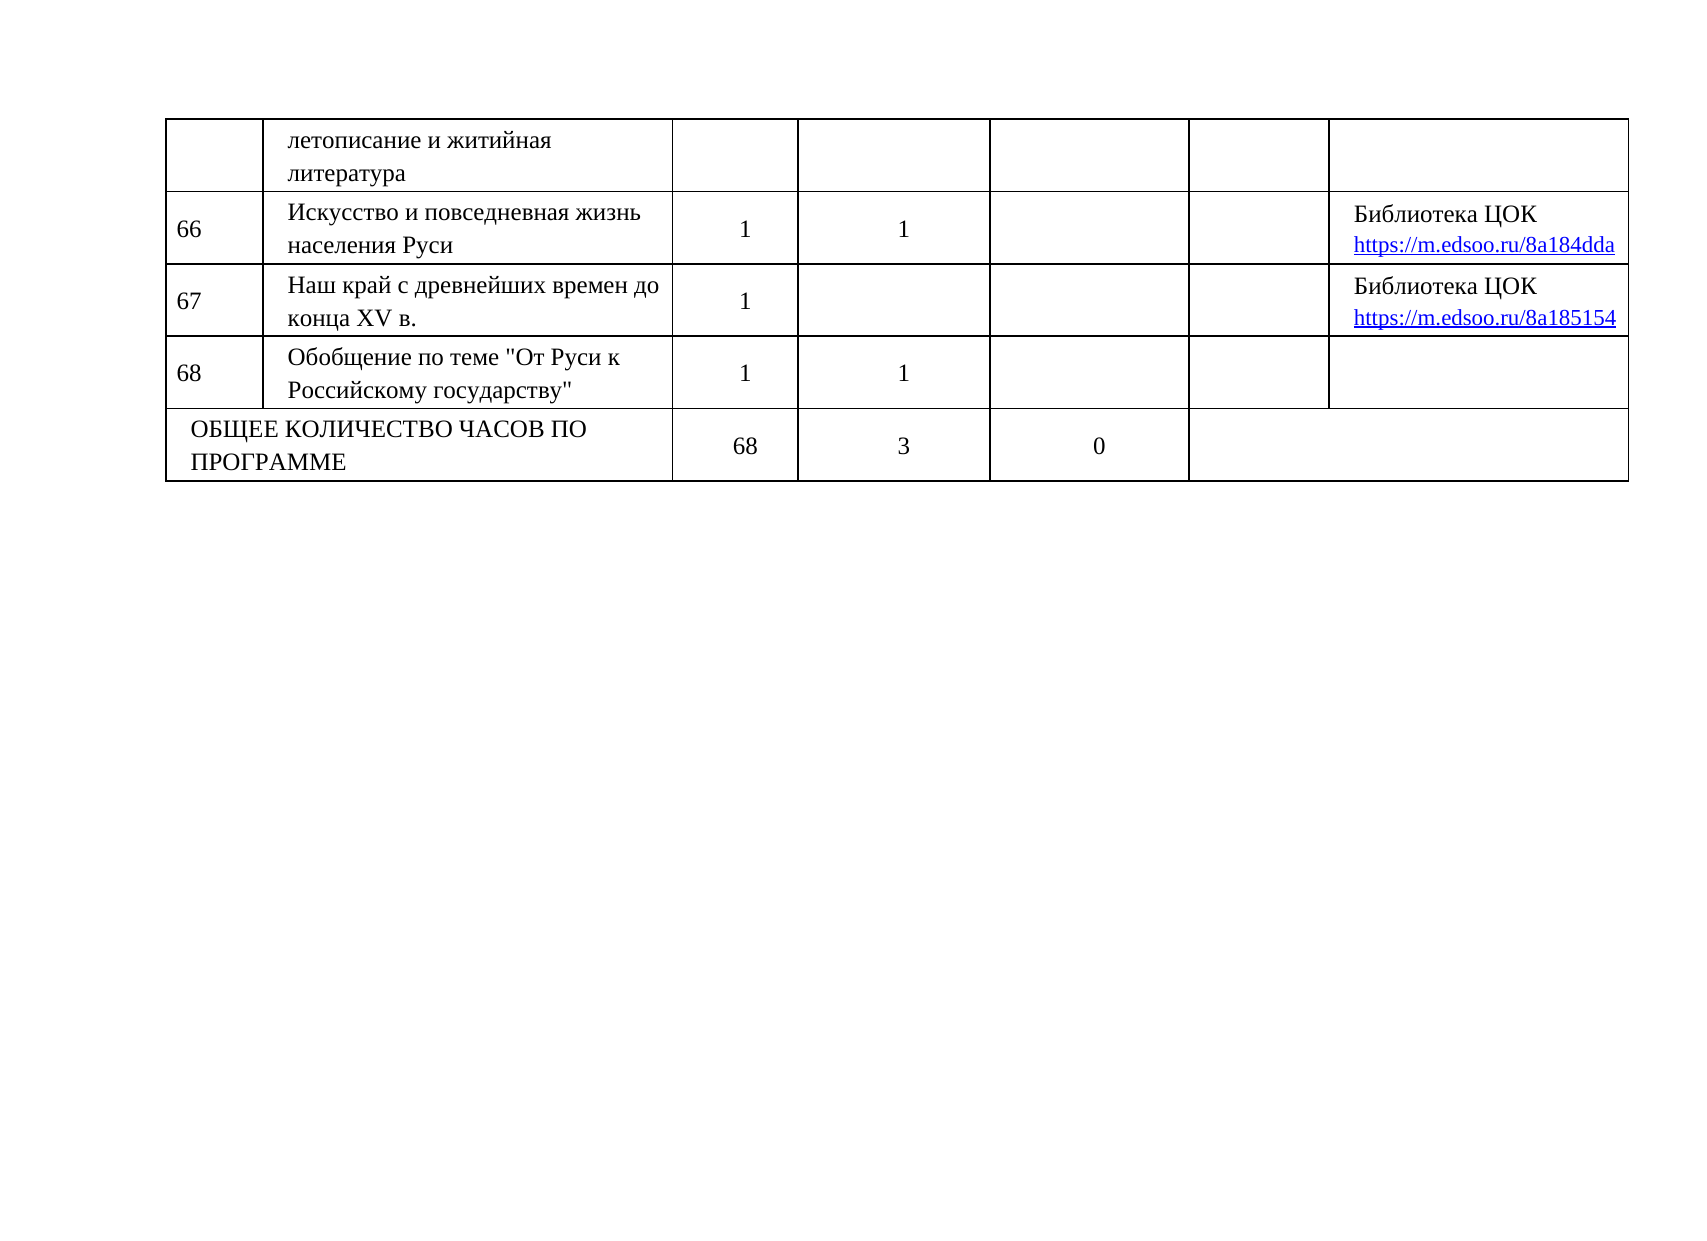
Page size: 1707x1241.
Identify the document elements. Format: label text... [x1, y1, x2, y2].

table_cell Библиотека ЦОК https://m.edsoo.ru/8a184dda [1330, 192, 1628, 263]
table_cell 1 [799, 192, 989, 263]
table_cell Библиотека ЦОК https://m.edsoo.ru/8a185154 [1330, 265, 1628, 335]
table_cell Наш край с древнейших времен до конца XV в. [264, 265, 672, 335]
table_cell 3 [799, 409, 989, 480]
table_cell [1190, 337, 1328, 408]
table_cell 1 [673, 337, 797, 408]
table_cell 65 [167, 120, 262, 191]
table_cell 68 [167, 337, 262, 408]
table_cell ОБЩЕЕ КОЛИЧЕСТВО ЧАСОВ ПО ПРОГРАММЕ [167, 409, 672, 480]
table_cell [1190, 265, 1328, 335]
table_cell [1190, 409, 1628, 480]
table_cell 67 [167, 265, 262, 335]
table_cell 1 [673, 192, 797, 263]
table_cell [991, 120, 1188, 191]
table_cell [1190, 120, 1328, 191]
table_cell 66 [167, 192, 262, 263]
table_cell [264, 120, 672, 191]
table_cell 0 [991, 409, 1188, 480]
table_cell [991, 192, 1188, 263]
table_cell [1330, 337, 1628, 408]
table_cell [799, 265, 989, 335]
table_cell 1 [673, 120, 797, 191]
table_cell Искусство и повседневная жизнь населения Руси [264, 192, 672, 263]
table_cell [991, 337, 1188, 408]
table_cell [799, 120, 989, 191]
table_cell 1 [799, 337, 989, 408]
table_cell 1 [673, 265, 797, 335]
table_cell [1190, 192, 1328, 263]
table_cell 68 [673, 409, 797, 480]
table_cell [1330, 120, 1628, 191]
table_cell [991, 265, 1188, 335]
table_cell Обобщение по теме "От Руси к Российскому государству" [264, 337, 672, 408]
